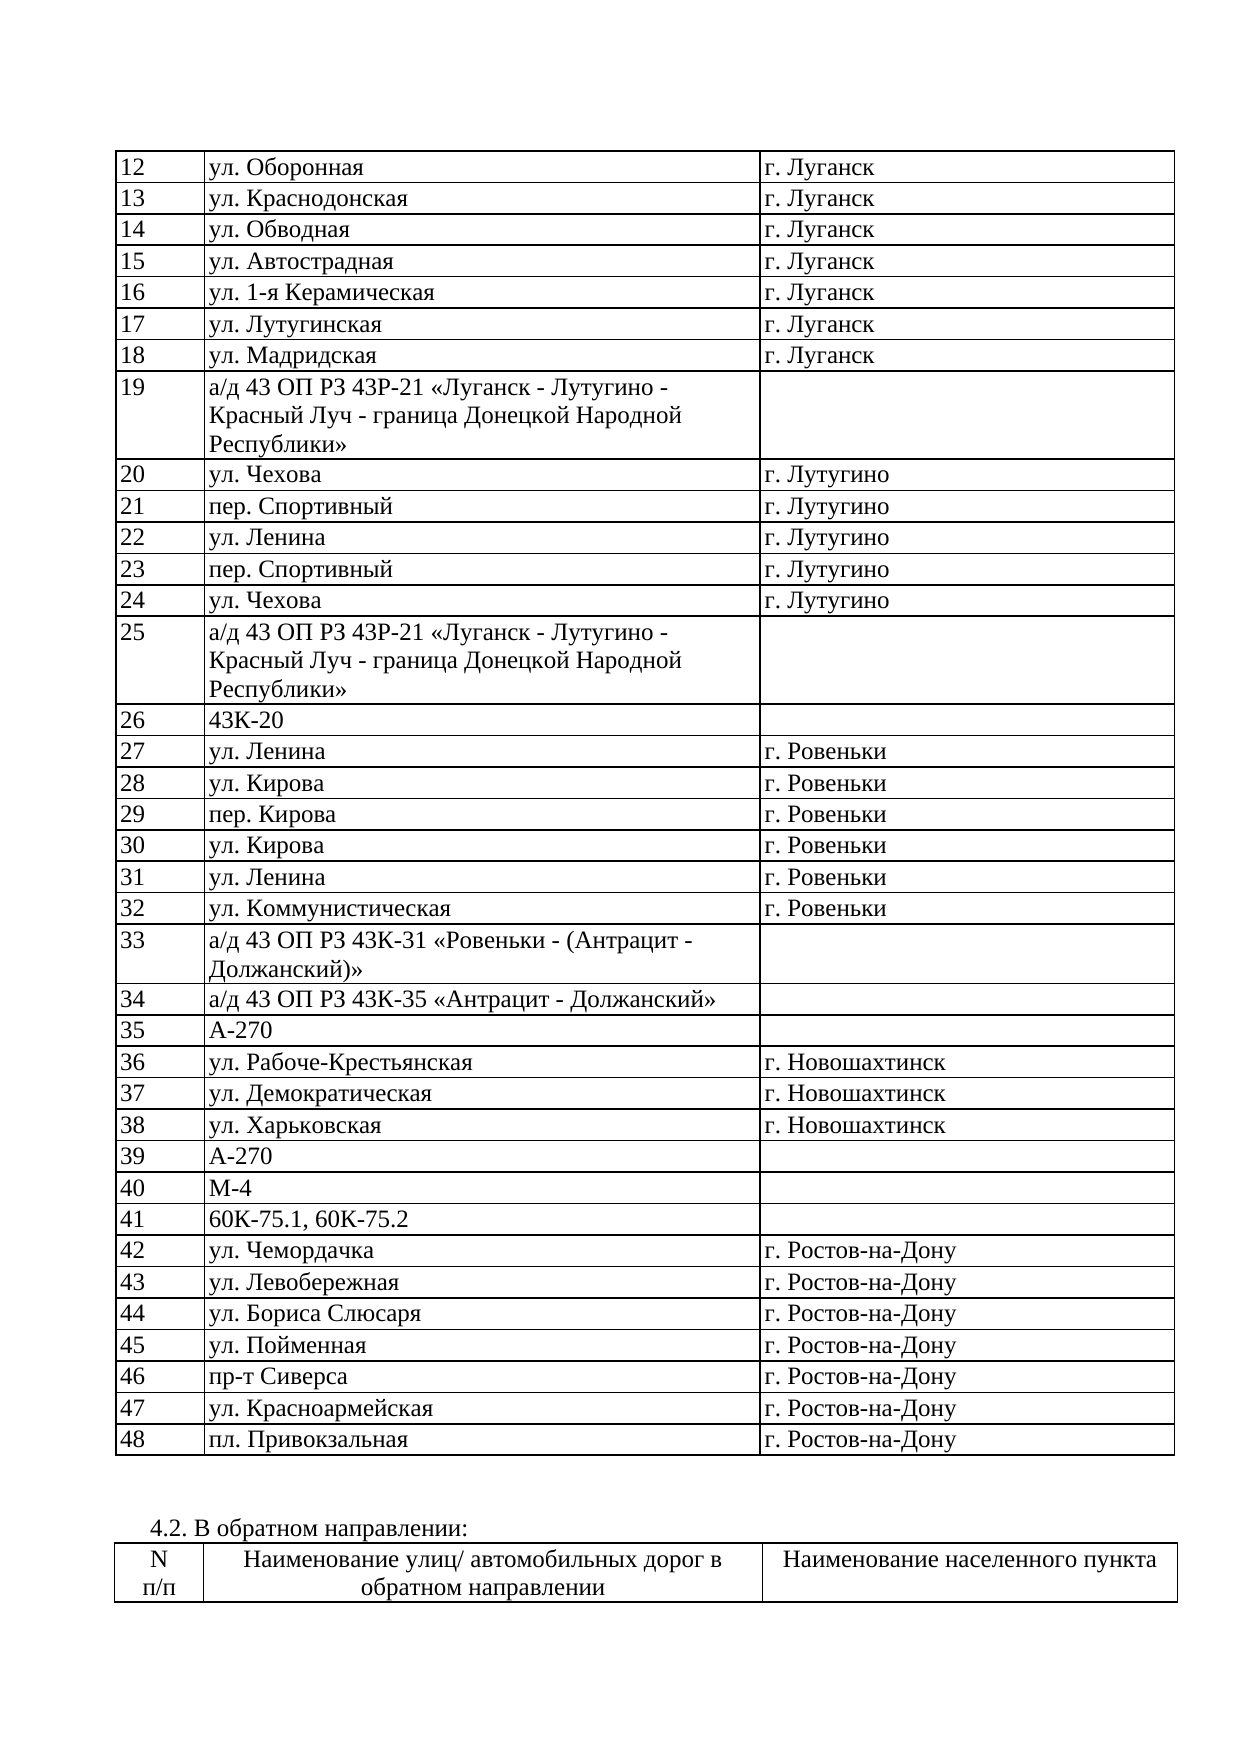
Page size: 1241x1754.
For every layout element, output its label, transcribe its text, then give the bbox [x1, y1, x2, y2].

table_cell 13 [117, 183, 204, 213]
table_cell 15 [117, 246, 204, 276]
table_cell ул. Чемордачка [205, 1236, 759, 1266]
table_cell 44 [117, 1299, 204, 1328]
table_cell 42 [117, 1236, 204, 1266]
table_header Наименование улиц/ автомобильных дорог в обратном направлении [204, 1544, 762, 1601]
table_cell 16 [117, 277, 204, 307]
table_cell ул. 1-я Керамическая [205, 277, 759, 307]
table_cell А-270 [205, 1141, 759, 1171]
table_cell пл. Привокзальная [205, 1425, 759, 1454]
table_cell г. Новошахтинск [761, 1110, 1174, 1140]
table_cell 22 [117, 523, 204, 552]
table_cell а/д 43 ОП РЗ 43Р-21 «Луганск - Лутугино - Красный Луч - граница Донецкой Народной Республики» [205, 372, 759, 458]
table_cell г. Ровеньки [761, 893, 1174, 923]
table_cell А-270 [205, 1016, 759, 1045]
table_cell [761, 372, 1174, 458]
table_cell г. Ровеньки [761, 831, 1174, 860]
table_cell 25 [117, 617, 204, 703]
table_cell 36 [117, 1047, 204, 1077]
table_cell 23 [117, 554, 204, 584]
table_cell г. Ростов-на-Дону [761, 1299, 1174, 1328]
table_cell г. Луганск [761, 277, 1174, 307]
table_cell 29 [117, 799, 204, 829]
table_cell ул. Автострадная [205, 246, 759, 276]
table_cell ул. Бориса Слюсаря [205, 1299, 759, 1328]
table_cell ул. Кирова [205, 831, 759, 860]
table_cell ул. Обводная [205, 215, 759, 244]
table_cell ул. Рабоче-Крестьянская [205, 1047, 759, 1077]
table_cell г. Ровеньки [761, 736, 1174, 766]
table_cell 12 [117, 152, 204, 181]
table_cell 31 [117, 862, 204, 892]
table_cell 19 [117, 372, 204, 458]
table_cell ул. Лутугинская [205, 309, 759, 339]
table_cell ул. Левобережная [205, 1267, 759, 1297]
table_cell г. Ростов-на-Дону [761, 1362, 1174, 1391]
table_cell 14 [117, 215, 204, 244]
table_cell 48 [117, 1425, 204, 1454]
table_cell 30 [117, 831, 204, 860]
table_cell г. Луганск [761, 246, 1174, 276]
table_cell г. Ровеньки [761, 799, 1174, 829]
table_cell 41 [117, 1204, 204, 1234]
table_cell г. Лутугино [761, 586, 1174, 615]
table_cell М-4 [205, 1173, 759, 1203]
table_cell 46 [117, 1362, 204, 1391]
table_cell г. Ровеньки [761, 768, 1174, 797]
table_cell 45 [117, 1330, 204, 1360]
table_cell 18 [117, 340, 204, 370]
table_cell [761, 1141, 1174, 1171]
table_cell 40 [117, 1173, 204, 1203]
table_cell а/д 43 ОП РЗ 43Р-21 «Луганск - Лутугино - Красный Луч - граница Донецкой Народной Республики» [205, 617, 759, 703]
table_cell [761, 984, 1174, 1014]
table_cell ул. Мадридская [205, 340, 759, 370]
table_cell 47 [117, 1393, 204, 1423]
table_cell г. Новошахтинск [761, 1078, 1174, 1108]
table_cell 17 [117, 309, 204, 339]
table_cell г. Луганск [761, 309, 1174, 339]
table_cell 38 [117, 1110, 204, 1140]
table_cell ул. Ленина [205, 862, 759, 892]
table_cell 24 [117, 586, 204, 615]
table_cell ул. Краснодонская [205, 183, 759, 213]
table_cell пер. Спортивный [205, 554, 759, 584]
table_cell 26 [117, 705, 204, 734]
table_cell пр-т Сиверса [205, 1362, 759, 1391]
table_cell ул. Оборонная [205, 152, 759, 181]
table_cell 37 [117, 1078, 204, 1108]
text 4.2. В обратном направлении: [150, 1513, 1090, 1542]
table_cell пер. Кирова [205, 799, 759, 829]
table_cell г. Ростов-на-Дону [761, 1425, 1174, 1454]
table_header Наименование населенного пункта [763, 1544, 1177, 1601]
table_cell г. Лутугино [761, 491, 1174, 521]
table_cell ул. Чехова [205, 586, 759, 615]
table_header N п/п [115, 1544, 203, 1601]
table_cell ул. Харьковская [205, 1110, 759, 1140]
table_cell ул. Кирова [205, 768, 759, 797]
table_cell г. Луганск [761, 183, 1174, 213]
table_cell 35 [117, 1016, 204, 1045]
table_cell ул. Пойменная [205, 1330, 759, 1360]
table_cell ул. Красноармейская [205, 1393, 759, 1423]
table_cell 33 [117, 925, 204, 982]
table_cell пер. Спортивный [205, 491, 759, 521]
table_cell 21 [117, 491, 204, 521]
table_cell ул. Коммунистическая [205, 893, 759, 923]
table_cell г. Новошахтинск [761, 1047, 1174, 1077]
table_cell г. Лутугино [761, 554, 1174, 584]
table_cell [761, 705, 1174, 734]
table_cell г. Лутугино [761, 523, 1174, 552]
table_cell г. Ростов-на-Дону [761, 1393, 1174, 1423]
table_cell 20 [117, 460, 204, 489]
table_cell ул. Демократическая [205, 1078, 759, 1108]
table_cell ул. Ленина [205, 523, 759, 552]
table_cell [761, 1016, 1174, 1045]
table_cell а/д 43 ОП РЗ 43К-35 «Антрацит - Должанский» [205, 984, 759, 1014]
table_cell ул. Чехова [205, 460, 759, 489]
table_cell г. Луганск [761, 340, 1174, 370]
table_cell 60К-75.1, 60К-75.2 [205, 1204, 759, 1234]
table_cell 32 [117, 893, 204, 923]
table_cell 39 [117, 1141, 204, 1171]
table_cell 43К-20 [205, 705, 759, 734]
table_cell г. Луганск [761, 152, 1174, 181]
table_cell г. Ростов-на-Дону [761, 1236, 1174, 1266]
table_cell 34 [117, 984, 204, 1014]
table_cell 43 [117, 1267, 204, 1297]
table_cell 27 [117, 736, 204, 766]
table_cell [761, 1173, 1174, 1203]
table_cell ул. Ленина [205, 736, 759, 766]
table_cell г. Луганск [761, 215, 1174, 244]
table_cell [761, 617, 1174, 703]
table_cell [761, 1204, 1174, 1234]
table_cell а/д 43 ОП РЗ 43К-31 «Ровеньки - (Антрацит - Должанский)» [205, 925, 759, 982]
table_cell г. Ровеньки [761, 862, 1174, 892]
table_cell 28 [117, 768, 204, 797]
table_cell [761, 925, 1174, 982]
table_cell г. Ростов-на-Дону [761, 1330, 1174, 1360]
table_cell г. Ростов-на-Дону [761, 1267, 1174, 1297]
table_cell г. Лутугино [761, 460, 1174, 489]
